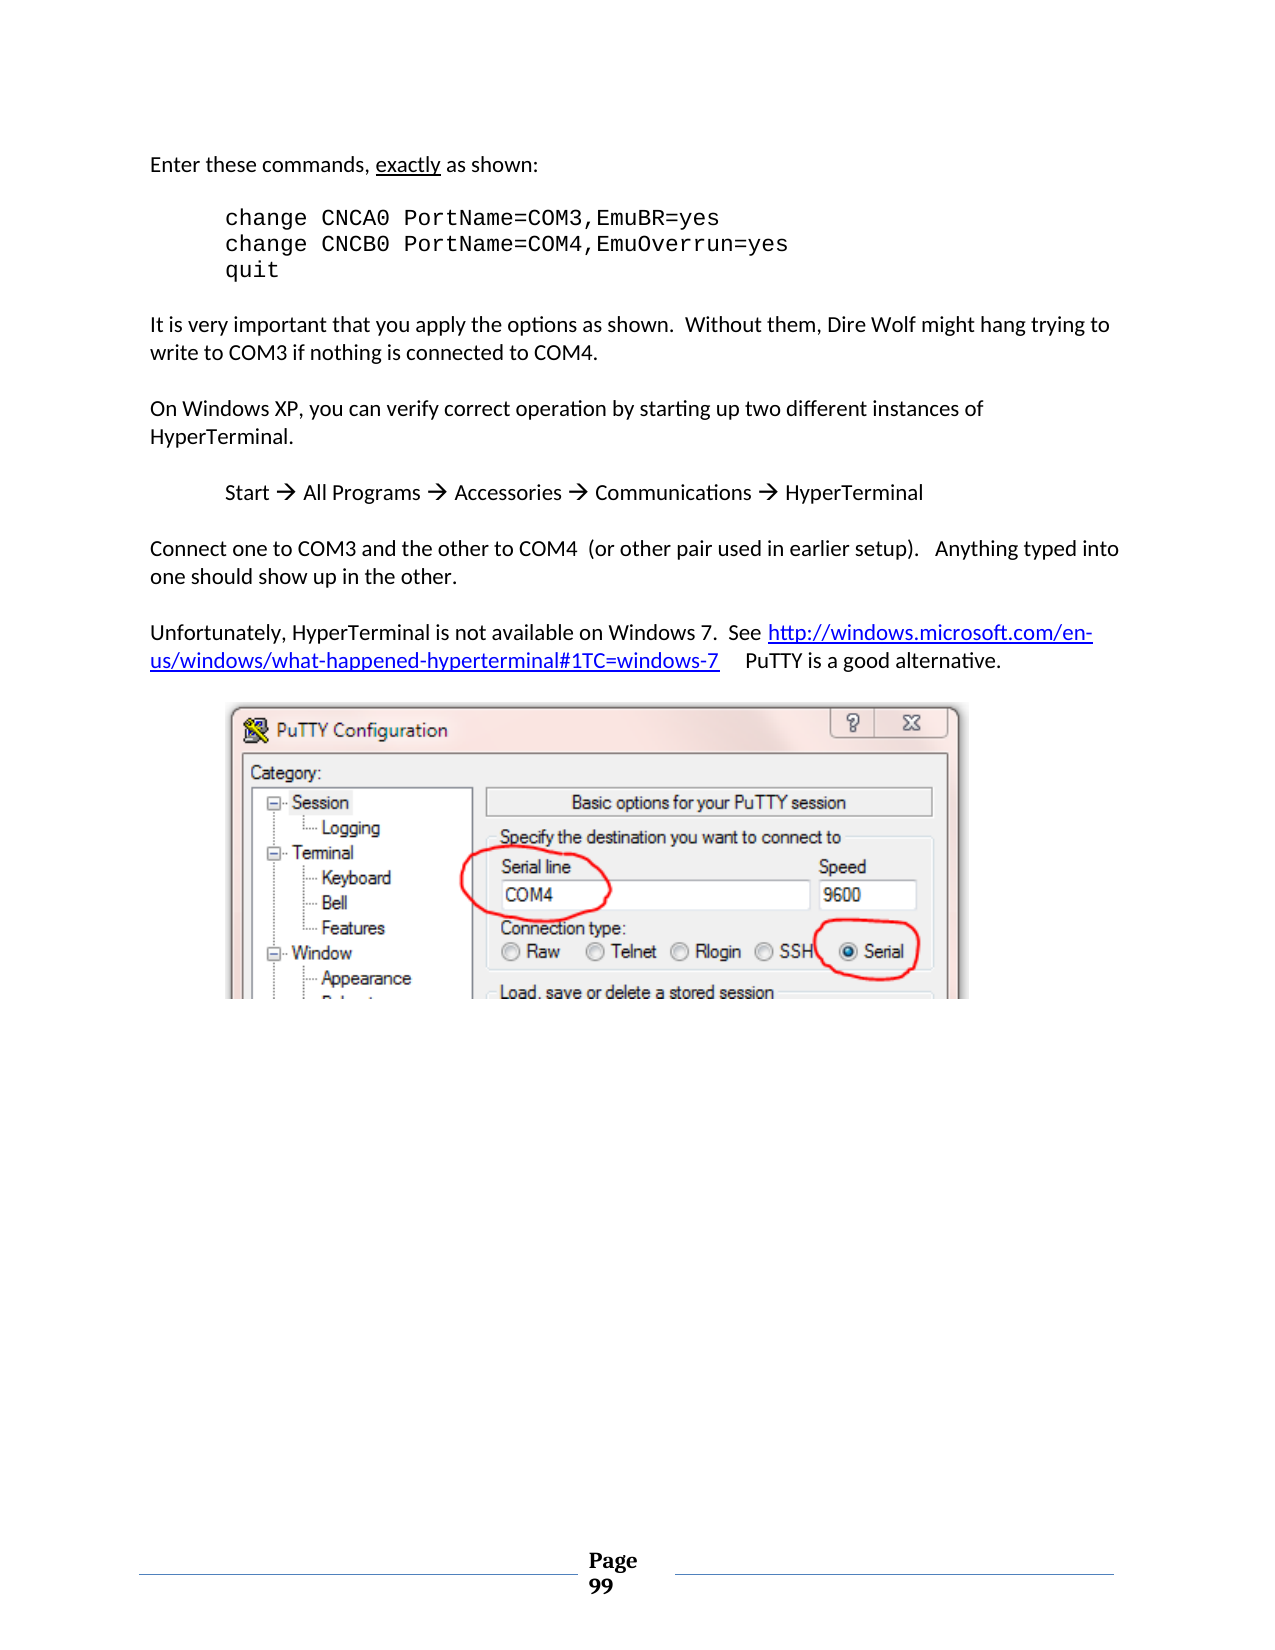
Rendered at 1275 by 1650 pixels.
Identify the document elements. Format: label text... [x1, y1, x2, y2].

picture [225, 702, 969, 999]
text Start All Programs Accessories Communications HyperTerminal [150, 478, 1125, 506]
text Connect one to COM3 and the other to COM4 (or other pair used in earlier setup). Anything typed into one should show up in the other. [150, 534, 1125, 590]
text change CNCB0 PortName=COM4,EmuOverrun=yes [225, 232, 1125, 258]
text Enter these commands, exactly as shown: [150, 150, 1125, 178]
text On Windows XP, you can verify correct operation by starting up two different instances of HyperTerminal. [150, 394, 1125, 450]
text Unfortunately, HyperTerminal is not available on Windows 7. See http://windows.microsoft.com/en-us/windows/what-happened-hyperterminal#1TC=windows-7 PuTTY is a good alternative. [150, 618, 1125, 674]
text quit [225, 258, 1125, 284]
text It is very important that you apply the options as shown. Without them, Dire Wolf might hang trying to write to COM3 if nothing is connected to COM4. [150, 310, 1125, 366]
text change CNCA0 PortName=COM3,EmuBR=yes [225, 206, 1125, 232]
